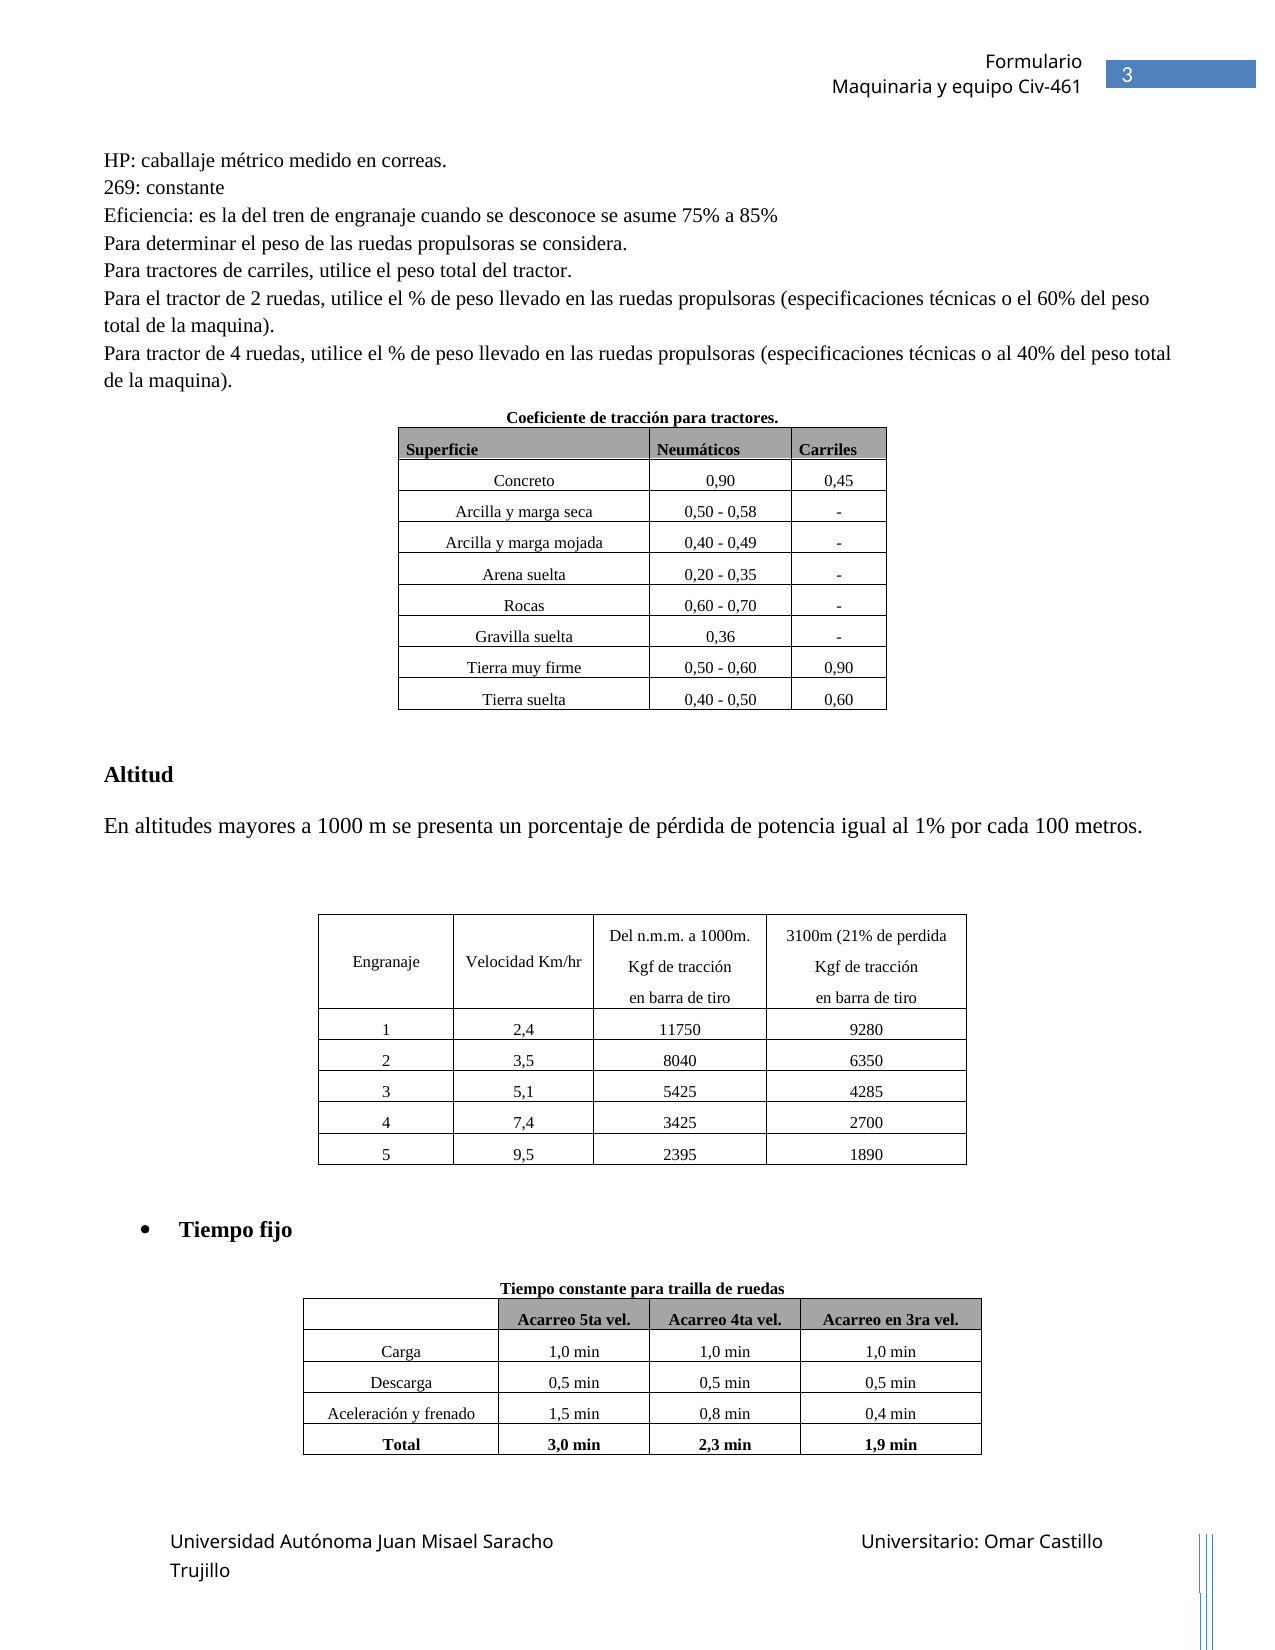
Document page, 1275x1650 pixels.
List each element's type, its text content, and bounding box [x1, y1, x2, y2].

table_cell en barra de tiro [594, 976, 766, 1007]
table_cell 1,9 min [801, 1424, 981, 1454]
table_cell 2,4 [454, 1009, 593, 1039]
table_cell 1890 [767, 1134, 966, 1164]
text Para tractor de 4 ruedas, utilice el % de peso llevado en las ruedas propulsoras (especificaciones técnicas o al 40% del peso total de la maquina). [103, 341, 1181, 392]
table_cell Kgf de tracción [767, 945, 966, 976]
table_cell 4285 [767, 1071, 966, 1101]
table_cell 1,0 min [650, 1330, 800, 1361]
table_cell - [792, 553, 886, 583]
table_cell Descarga [304, 1362, 498, 1392]
table_cell - [792, 616, 886, 646]
table_cell Carriles [792, 428, 886, 458]
table_cell 0,60 - 0,70 [650, 585, 791, 615]
table_cell 0,5 min [801, 1362, 981, 1392]
table_cell 9,5 [454, 1134, 593, 1164]
text Para el tractor de 2 ruedas, utilice el % de peso llevado en las ruedas propulsoras (especificaciones técnicas o el 60% del peso total de la maquina). [103, 286, 1181, 337]
table_cell Arcilla y marga mojada [399, 522, 649, 552]
table_cell 0,60 [792, 678, 886, 708]
table_cell 0,45 [792, 460, 886, 490]
table_cell 6350 [767, 1040, 966, 1070]
table_cell Tierra suelta [399, 678, 649, 708]
table_cell Acarreo 5ta vel. [499, 1299, 649, 1329]
text Para determinar el peso de las ruedas propulsoras se considera. [103, 230, 1181, 254]
table_cell 0,90 [792, 647, 886, 677]
table_cell 0,40 - 0,49 [650, 522, 791, 552]
table_cell 0,36 [650, 616, 791, 646]
text 269: constante [103, 175, 1181, 199]
table_cell 2 [319, 1040, 453, 1070]
table_cell Superficie [399, 428, 649, 458]
table_cell 1,0 min [801, 1330, 981, 1361]
table_cell 3 [319, 1071, 453, 1101]
table_header Tiempo constante para trailla de ruedas [304, 1267, 981, 1298]
table_cell - [792, 522, 886, 552]
table_cell Tierra muy firme [399, 647, 649, 677]
table_cell 0,50 - 0,60 [650, 647, 791, 677]
table_cell [304, 1299, 498, 1329]
table_cell 9280 [767, 1009, 966, 1039]
table_cell Neumáticos [650, 428, 791, 458]
table_header 3100m (21% de perdida [767, 915, 966, 945]
table_cell 2,3 min [650, 1424, 800, 1454]
table_cell Gravilla suelta [399, 616, 649, 646]
table_cell Kgf de tracción [594, 945, 766, 976]
table_cell 3425 [594, 1102, 766, 1132]
table_cell 5,1 [454, 1071, 593, 1101]
table_cell 0,4 min [801, 1393, 981, 1423]
table_cell Total [304, 1424, 498, 1454]
table_cell 1,5 min [499, 1393, 649, 1423]
table_cell 11750 [594, 1009, 766, 1039]
text Altitud [103, 761, 1181, 787]
table_cell 7,4 [454, 1102, 593, 1132]
table_cell en barra de tiro [767, 976, 966, 1007]
table_cell 8040 [594, 1040, 766, 1070]
table_header Engranaje [319, 915, 453, 1007]
table_cell 2700 [767, 1102, 966, 1132]
table_cell Arena suelta [399, 553, 649, 583]
table_header Coeficiente de tracción para tractores. [399, 396, 886, 427]
text HP: caballaje métrico medido en correas. [103, 148, 1181, 172]
text En altitudes mayores a 1000 m se presenta un porcentaje de pérdida de potencia igual al 1% por cada 100 metros. [103, 812, 1181, 838]
text Para tractores de carriles, utilice el peso total del tractor. [103, 258, 1181, 282]
table_cell 1 [319, 1009, 453, 1039]
table_cell 0,40 - 0,50 [650, 678, 791, 708]
table_cell Rocas [399, 585, 649, 615]
table_cell Arcilla y marga seca [399, 491, 649, 521]
table_cell Concreto [399, 460, 649, 490]
table_cell 3,0 min [499, 1424, 649, 1454]
table_cell 5 [319, 1134, 453, 1164]
table_cell 0,5 min [499, 1362, 649, 1392]
table_cell - [792, 585, 886, 615]
table_header Del n.m.m. a 1000m. [594, 915, 766, 945]
table_cell 0,8 min [650, 1393, 800, 1423]
text Eficiencia: es la del tren de engranaje cuando se desconoce se asume 75% a 85% [103, 203, 1181, 227]
table_cell 3,5 [454, 1040, 593, 1070]
list Tiempo fijo [141, 1216, 1181, 1242]
table_cell 0,50 - 0,58 [650, 491, 791, 521]
table_cell Carga [304, 1330, 498, 1361]
table_cell Aceleración y frenado [304, 1393, 498, 1423]
table_cell 1,0 min [499, 1330, 649, 1361]
table_cell 4 [319, 1102, 453, 1132]
table_cell 0,20 - 0,35 [650, 553, 791, 583]
table_cell 0,5 min [650, 1362, 800, 1392]
table_cell 5425 [594, 1071, 766, 1101]
table_header Velocidad Km/hr [454, 915, 593, 1007]
table_cell - [792, 491, 886, 521]
table_cell 2395 [594, 1134, 766, 1164]
table_cell Acarreo 4ta vel. [650, 1299, 800, 1329]
table_cell 0,90 [650, 460, 791, 490]
table_cell Acarreo en 3ra vel. [801, 1299, 981, 1329]
